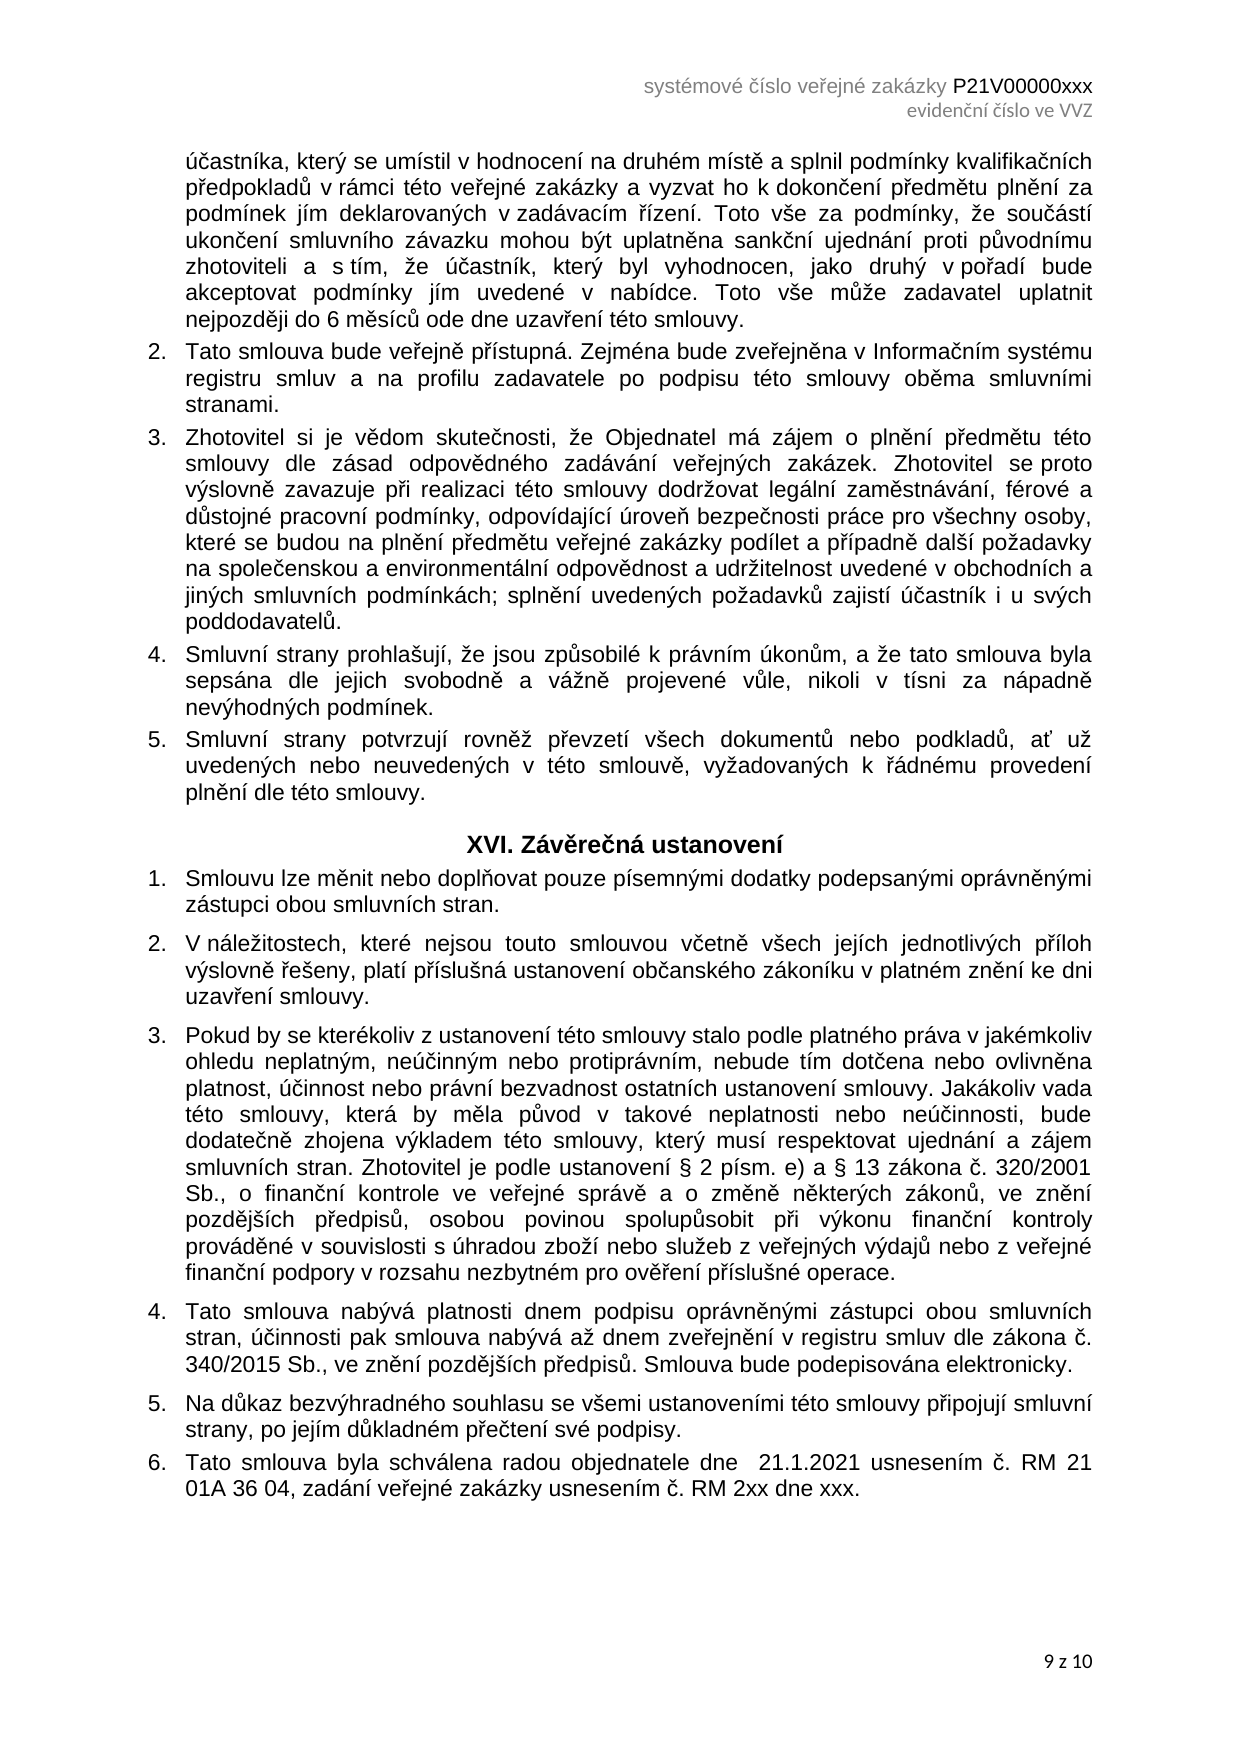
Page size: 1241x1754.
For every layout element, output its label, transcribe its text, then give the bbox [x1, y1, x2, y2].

list Na důkaz bezvýhradného souhlasu se všemi ustanoveními této smlouvy připojují smluvní strany, po jejím důkladném přečtení své podpisy. [148, 1389, 1093, 1442]
subtitle Závěrečná ustanovení [157, 830, 1093, 859]
list Smlouvu lze měnit nebo doplňovat pouze písemnými dodatky podepsanými oprávněnými zástupci obou smluvních stran. [148, 865, 1093, 918]
list Pokud by se kterékoliv z ustanovení této smlouvy stalo podle platného práva v jakémkoliv ohledu neplatným, neúčinným nebo protiprávním, nebude tím dotčena nebo ovlivněna platnost, účinnost nebo právní bezvadnost ostatních ustanovení smlouvy. Jakákoliv vada této smlouvy, která by měla původ v takové neplatnosti nebo neúčinnosti, bude dodatečně zhojena výkladem této smlouvy, který musí respektovat ujednání a zájem smluvních stran. Zhotovitel je podle ustanovení § 2 písm. e) a § 13 zákona č. 320/2001 Sb., o finanční kontrole ve veřejné správě a o změně některých zákonů, ve znění pozdějších předpisů, osobou povinou spolupůsobit při výkonu finanční kontroly prováděné v souvislosti s úhradou zboží nebo služeb z veřejných výdajů nebo z veřejné finanční podpory v rozsahu nezbytném pro ověření příslušné operace. [148, 1022, 1093, 1285]
list Smluvní strany potvrzují rovněž převzetí všech dokumentů nebo podkladů, ať už uvedených nebo neuvedených v této smlouvě, vyžadovaných k řádnému provedení plnění dle této smlouvy. [148, 726, 1093, 805]
list V náležitostech, které nejsou touto smlouvou včetně všech jejích jednotlivých příloh výslovně řešeny, platí příslušná ustanovení občanského zákoníku v platném znění ke dni uzavření smlouvy. [148, 930, 1093, 1009]
list Smluvní strany prohlašují, že jsou způsobilé k právním úkonům, a že tato smlouva byla sepsána dle jejich svobodně a vážně projevené vůle, nikoli v tísni za nápadně nevýhodných podmínek. [148, 641, 1093, 720]
list Tato smlouva byla schválena radou objednatele dne 21.1.2021 usnesením č. RM 21 01A 36 04, zadání veřejné zakázky usnesením č. RM 2xx dne xxx. [148, 1448, 1093, 1501]
list Tato smlouva nabývá platnosti dnem podpisu oprávněnými zástupci obou smluvních stran, účinnosti pak smlouva nabývá až dnem zveřejnění v registru smluv dle zákona č. 340/2015 Sb., ve znění pozdějších předpisů. Smlouva bude podepisována elektronicky. [148, 1298, 1093, 1377]
list Zhotovitel si je vědom skutečnosti, že Objednatel má zájem o plnění předmětu této smlouvy dle zásad odpovědného zadávání veřejných zakázek. Zhotovitel se proto výslovně zavazuje při realizaci této smlouvy dodržovat legální zaměstnávání, férové a důstojné pracovní podmínky, odpovídající úroveň bezpečnosti práce pro všechny osoby, které se budou na plnění předmětu veřejné zakázky podílet a případně další požadavky na společenskou a environmentální odpovědnost a udržitelnost uvedené v obchodních a jiných smluvních podmínkách; splnění uvedených požadavků zajistí účastník i u svých poddodavatelů. [148, 424, 1093, 634]
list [148, 148, 1093, 332]
list Tato smlouva bude veřejně přístupná. Zejména bude zveřejněna v Informačním systému registru smluv a na profilu zadavatele po podpisu této smlouvy oběma smluvními stranami. [148, 338, 1093, 417]
